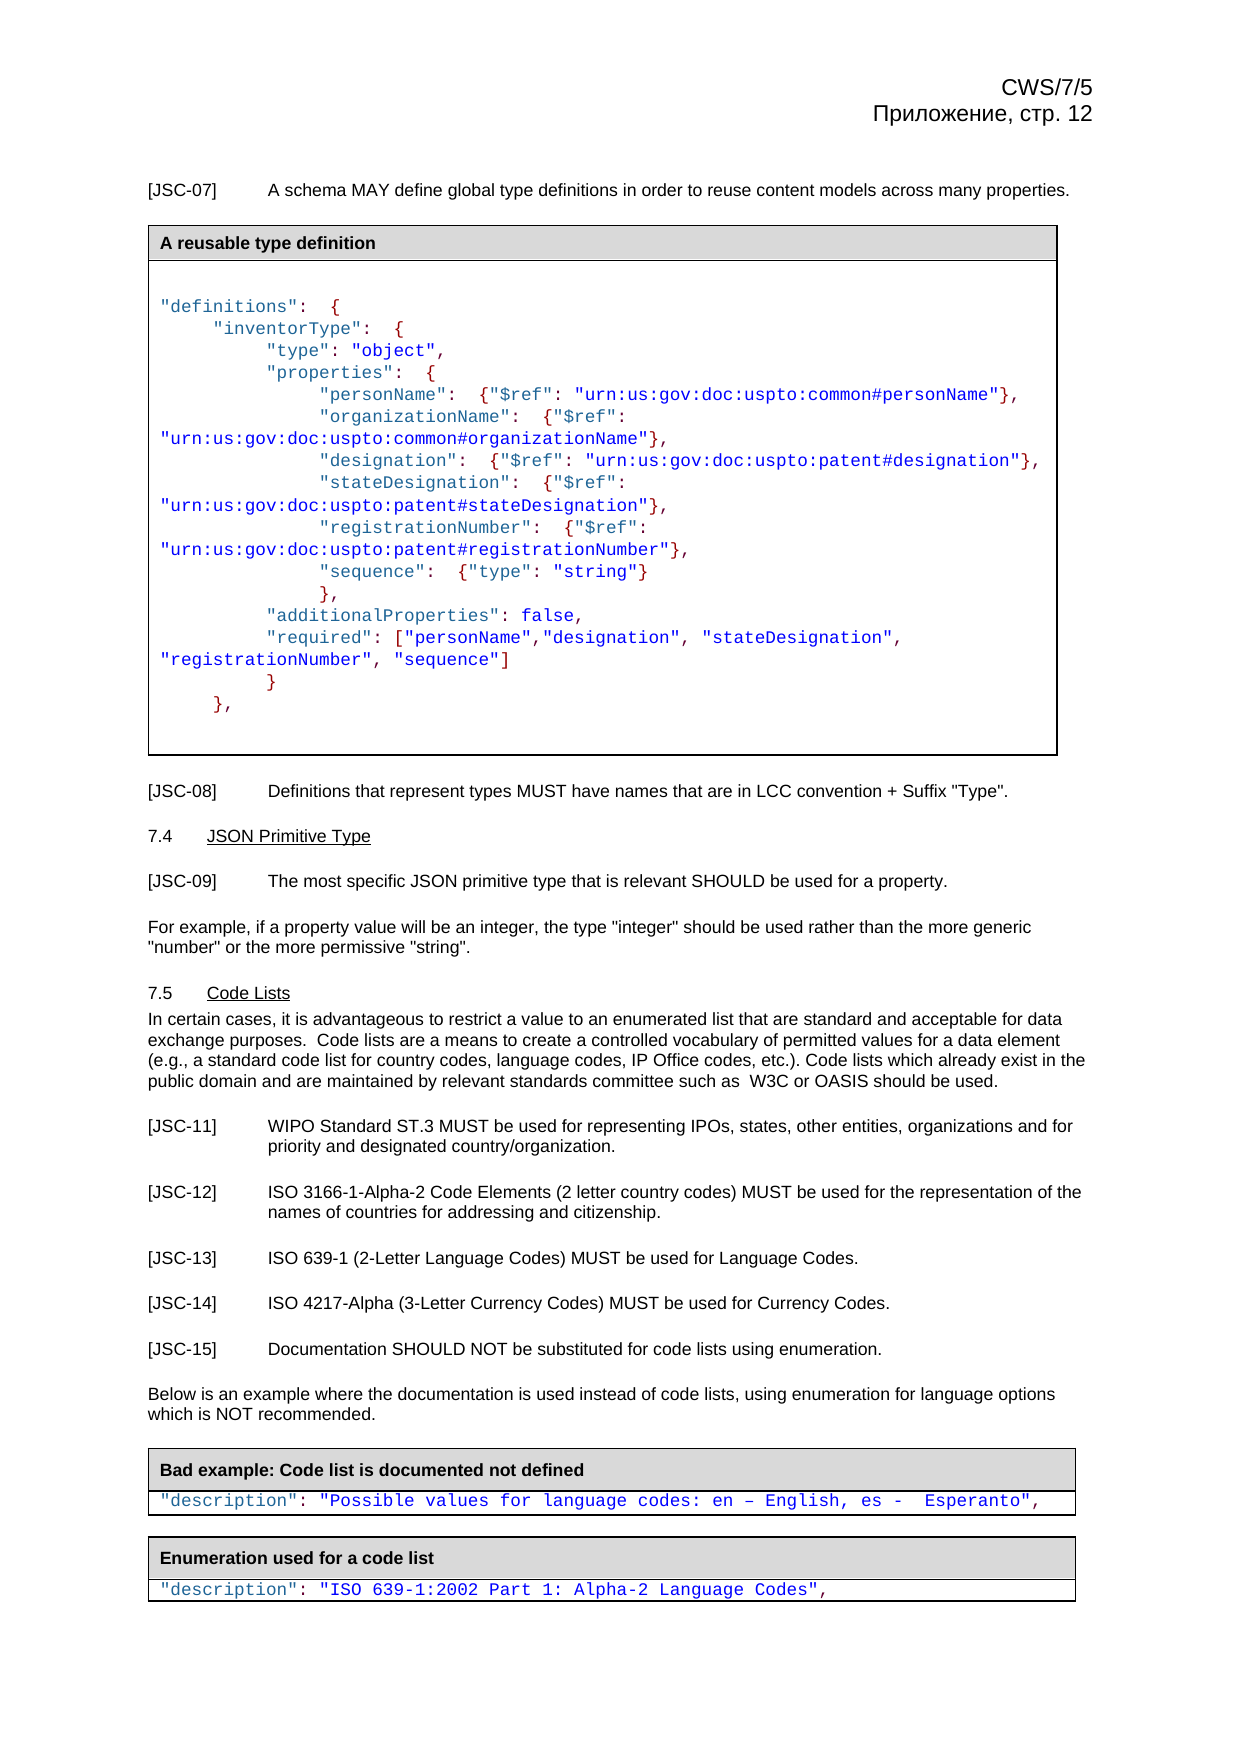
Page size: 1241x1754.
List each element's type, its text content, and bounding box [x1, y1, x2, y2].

text [JSC-15] Documentation SHOULD NOT be substituted for code lists using enumeration. [148, 1338, 1093, 1359]
table_header Bad example: Code list is documented not defined [149, 1449, 1075, 1490]
table_cell "definitions": { "inventorType": { "type": "object", "properties": { "personName": {"$ref": "urn:us:gov:doc:uspto:common#personName"}, "organizationName": {"$ref": "urn:us:gov:doc:uspto:common#organizationName"}, "designation": {"$ref": "urn:us:gov:doc:uspto:patent#designation"}, "stateDesignation": {"$ref": "urn:us:gov:doc:uspto:patent#stateDesignation"}, "registrationNumber": {"$ref": "urn:us:gov:doc:uspto:patent#registrationNumber"}, "sequence": {"type": "string"} }, "additionalProperties": false, "required": ["personName","designation", "stateDesignation", "registrationNumber", "sequence"] } }, [149, 261, 1056, 754]
subtitle 7.5 Code Lists [148, 982, 1093, 1003]
text For example, if a property value will be an integer, the type "integer" should be used rather than the more generic "number" or the more permissive "string". [148, 917, 1093, 957]
text [JSC-11] WIPO Standard ST.3 MUST be used for representing IPOs, states, other entities, organizations and for priority and designated country/organization. [148, 1116, 1093, 1157]
text In certain cases, it is advantageous to restrict a value to an enumerated list that are standard and acceptable for data exchange purposes. Code lists are a means to create a controlled vocabulary of permitted values for a data element (e.g., a standard code list for country codes, language codes, IP Office codes, etc.). Code lists which already exist in the public domain and are maintained by relevant standards committee such as W3C or OASIS should be used. [148, 1009, 1093, 1091]
text [JSC-14] ISO 4217-Alpha (3-Letter Currency Codes) MUST be used for Currency Codes. [148, 1293, 1093, 1313]
subtitle 7.4 JSON Primitive Type [148, 826, 1093, 846]
table_cell "description": "Possible values for language codes: en – English, es - Esperanto", [149, 1492, 1075, 1514]
text [JSC-08] Definitions that represent types MUST have names that are in LCC convention + Suffix "Type". [148, 780, 1093, 801]
text [JSC-07] A schema MAY define global type definitions in order to reuse content models across many properties. [148, 179, 1093, 200]
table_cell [149, 1580, 1075, 1600]
table_header A reusable type definition [149, 226, 1056, 259]
text [JSC-13] ISO 639-1 (2-Letter Language Codes) MUST be used for Language Codes. [148, 1247, 1093, 1268]
text Below is an example where the documentation is used instead of code lists, using enumeration for language options which is NOT recommended. [148, 1384, 1093, 1424]
table_header Enumeration used for a code list [149, 1538, 1075, 1578]
text [JSC-09] The most specific JSON primitive type that is relevant SHOULD be used for a property. [148, 871, 1093, 892]
text [JSC-12] ISO 3166-1-Alpha-2 Code Elements (2 letter country codes) MUST be used for the representation of the names of countries for addressing and citizenship. [148, 1182, 1093, 1222]
